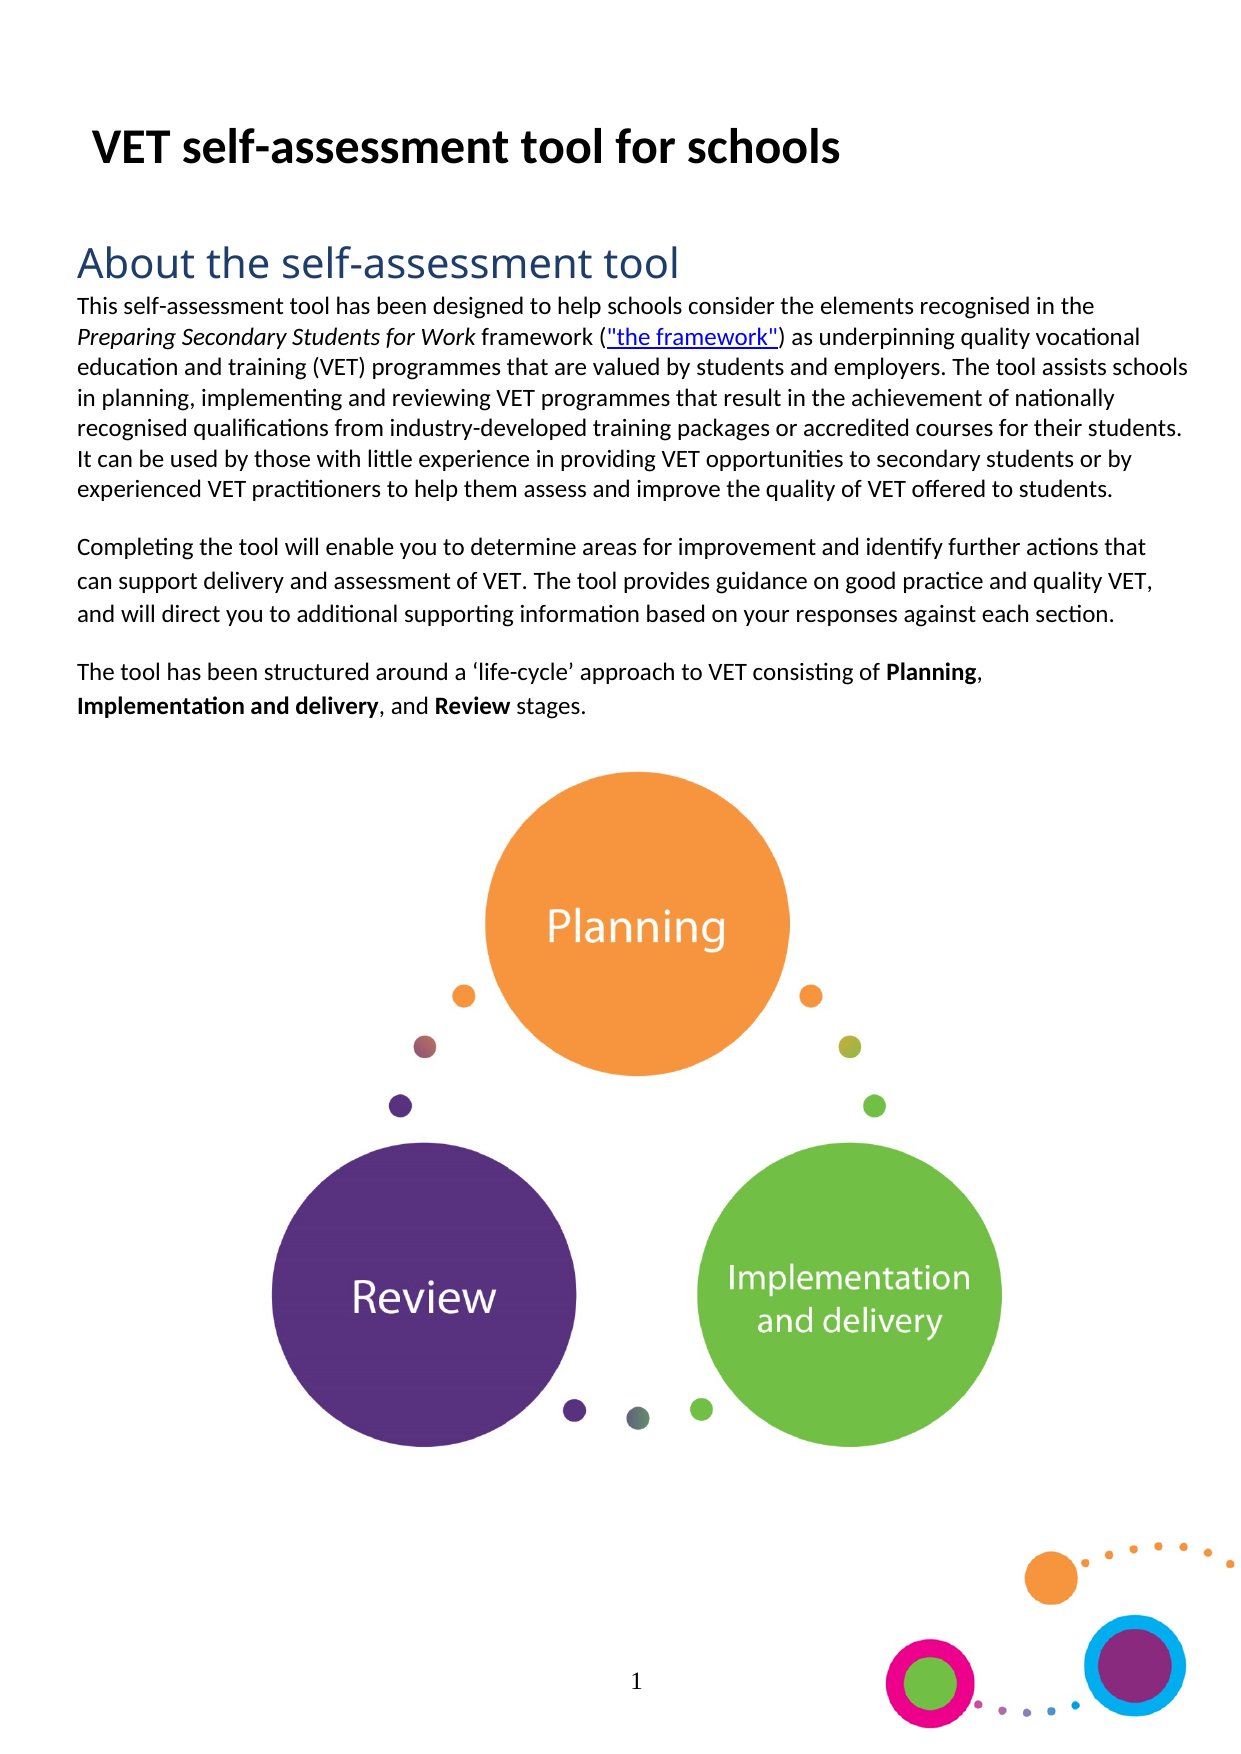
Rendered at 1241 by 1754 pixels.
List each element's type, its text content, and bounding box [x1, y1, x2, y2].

text The tool has been structured around a ‘life-cycle’ approach to VET consisting of Planning, Implementation and delivery, and Review stages. [77, 654, 1155, 721]
text Completing the tool will enable you to determine areas for improvement and identify further actions that can support delivery and assessment of VET. The tool provides guidance on good practice and quality VET, and will direct you to additional supporting information based on your responses against each section. [77, 529, 1155, 629]
picture [251, 751, 1022, 1467]
picture [263, 1518, 1239, 1753]
text About the self-assessment tool [77, 234, 1155, 291]
subtitle VET self-assessment tool for schools [92, 115, 1155, 176]
text This self-assessment tool has been designed to help schools consider the elements recognised in the Preparing Secondary Students for Work framework ("the framework") as underpinning quality vocational education and training (VET) programmes that are valued by students and employers. The tool assists schools in planning, implementing and reviewing VET programmes that result in the achievement of nationally recognised qualifications from industry-developed training packages or accredited courses for their students. It can be used by those with little experience in providing VET opportunities to secondary students or by experienced VET practitioners to help them assess and improve the quality of VET offered to students. [77, 291, 1196, 504]
